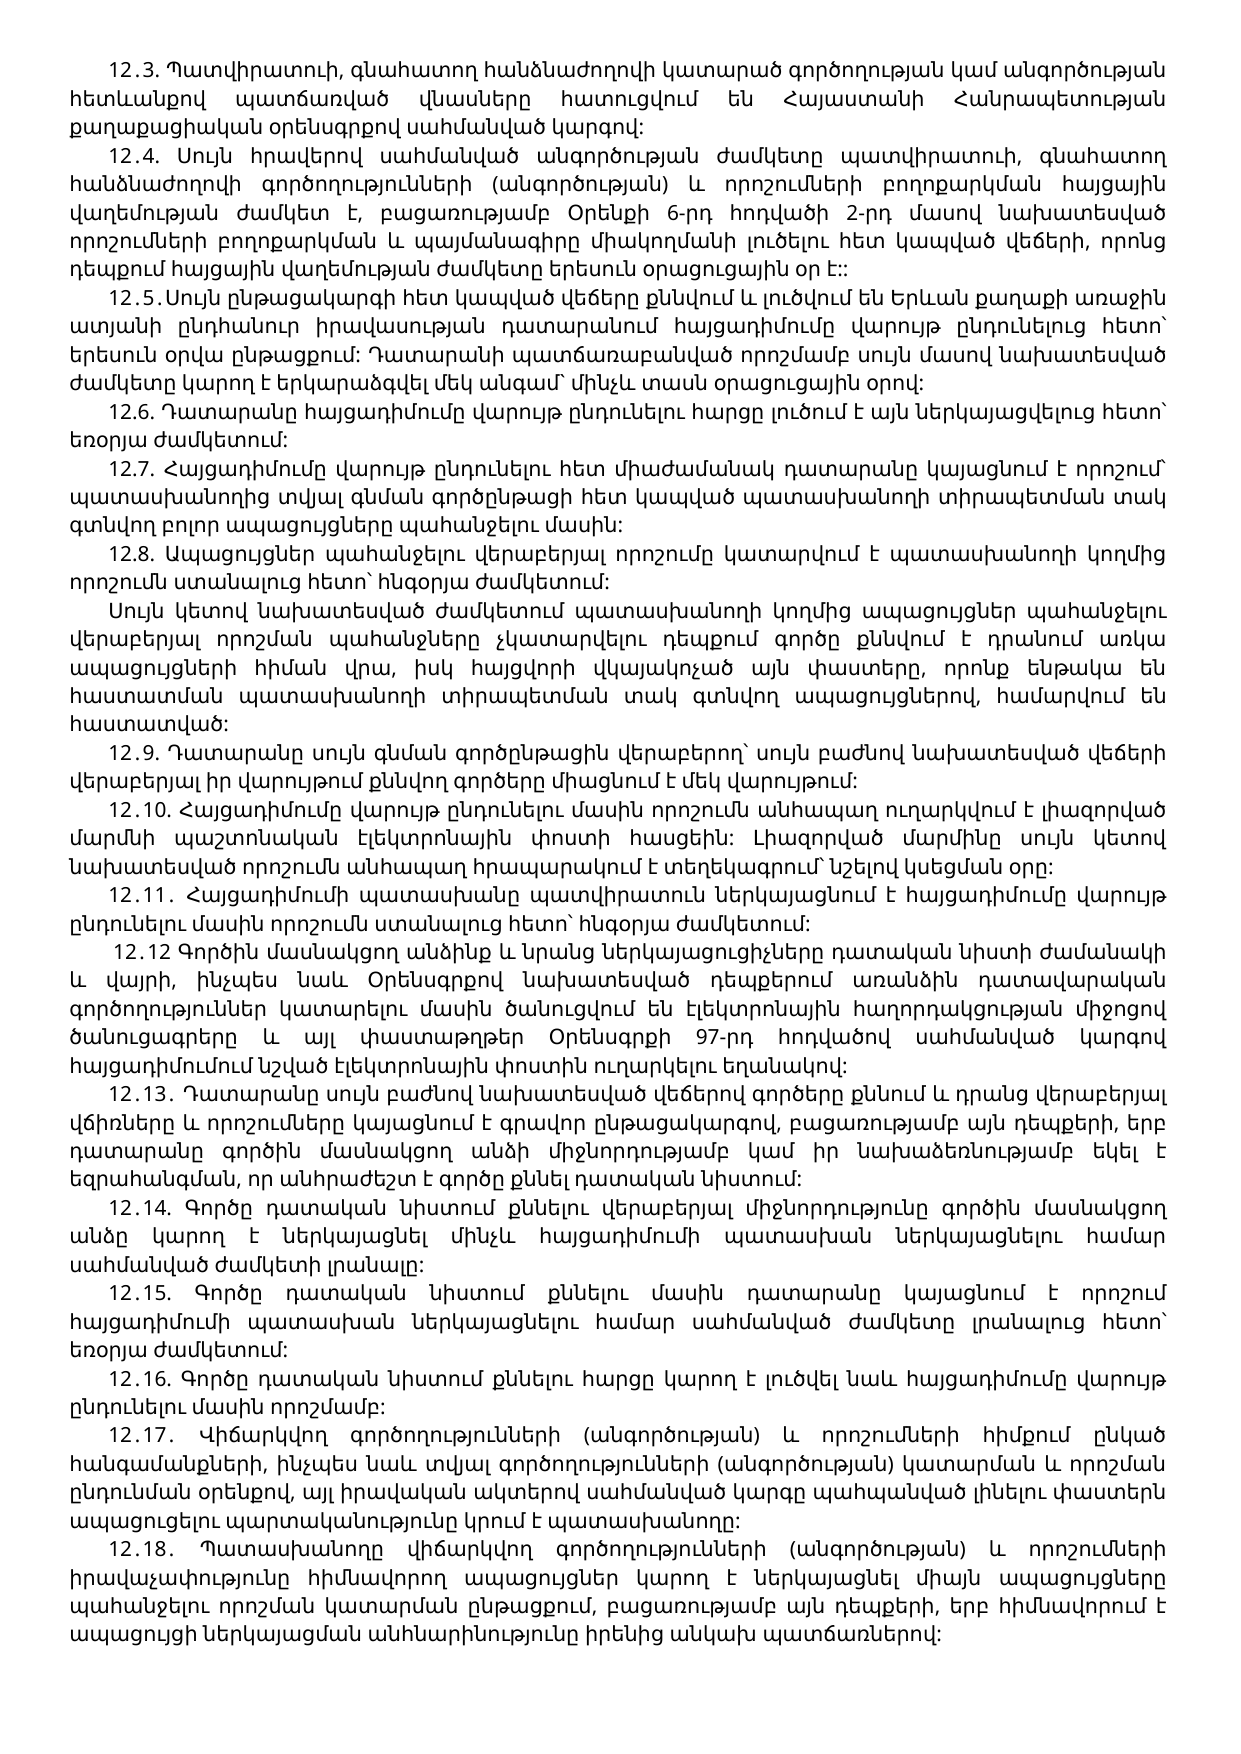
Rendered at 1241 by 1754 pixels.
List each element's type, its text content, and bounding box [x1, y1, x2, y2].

text 12․5․Սույն ընթացակարգի հետ կապված վեճերը քննվում և լուծվում են Երևան քաղաքի առաջին ատյանի ընդհանուր իրավասության դատարանում հայցադիմումը վարույթ ընդունելուց հետո՝ երեսուն օրվա ընթացքում: Դատարանի պատճառաբանված որոշմամբ սույն մասով նախատեսված ժամկետը կարող է երկարաձգվել մեկ անգամ` մինչև տասն օրացուցային օրով: [69, 283, 1167, 397]
text 12.7. Հայցադիմումը վարույթ ընդունելու հետ միաժամանակ դատարանը կայացնում է որոշում՝ պատասխանողից տվյալ գնման գործընթացի հետ կապված պատասխանողի տիրապետման տակ գտնվող բոլոր ապացույցները պահանջելու մասին: [69, 454, 1167, 539]
text 12․13․ Դատարանը սույն բաժնով նախատեսված վեճերով գործերը քննում և դրանց վերաբերյալ վճիռները և որոշումները կայացնում է գրավոր ընթացակարգով, բացառությամբ այն դեպքերի, երբ դատարանը գործին մասնակցող անձի միջնորդությամբ կամ իր նախաձեռնությամբ եկել է եզրահանգման, որ անհրաժեշտ է գործը քննել դատական նիստում: [69, 1079, 1167, 1193]
text 12․9. Դատարանը սույն գնման գործընթացին վերաբերող՝ սույն բաժնով նախատեսված վեճերի վերաբերյալ իր վարույթում քննվող գործերը միացնում է մեկ վարույթում: [69, 738, 1167, 795]
text 12․18․ Պատասխանողը վիճարկվող գործողությունների (անգործության) և որոշումների իրավաչափությունը հիմնավորող ապացույցներ կարող է ներկայացնել միայն ապացույցները պահանջելու որոշման կատարման ընթացքում, բացառությամբ այն դեպքերի, երբ հիմնավորում է ապացույցի ներկայացման անհնարինությունը իրենից անկախ պատճառներով: [69, 1534, 1167, 1648]
text 12․10. Հայցադիմումը վարույթ ընդունելու մասին որոշումն անհապաղ ուղարկվում է լիազորված մարմնի պաշտոնական էլեկտրոնային փոստի հասցեին: Լիազորված մարմինը սույն կետով նախատեսված որոշումն անհապաղ հրապարակում է տեղեկագրում՝ նշելով կսեցման օրը: [69, 795, 1167, 880]
text 12․4. Սույն հրավերով սահմանված անգործության ժամկետը պատվիրատուի, գնահատող հանձնաժողովի գործողությունների (անգործության) և որոշումների բողոքարկման հայցային վաղեմության ժամկետ է, բացառությամբ Օրենքի 6-րդ հոդվածի 2-րդ մասով նախատեսված որոշումների բողոքարկման և պայմանագիրը միակողմանի լուծելու հետ կապված վեճերի, որոնց դեպքում հայցային վաղեմության ժամկետը երեսուն օրացուցային օր է:: [69, 141, 1167, 283]
text 12․3. Պատվիրատուի, գնահատող հանձնաժողովի կատարած գործողության կամ անգործության հետևանքով պատճառված վնասները հատուցվում են Հայաստանի Հանրապետության քաղաքացիական օրենսգրքով սահմանված կարգով: [69, 56, 1167, 141]
text 12․17․ Վիճարկվող գործողությունների (անգործության) և որոշումների հիմքում ընկած հանգամանքների, ինչպես նաև տվյալ գործողությունների (անգործության) կատարման և որոշման ընդունման օրենքով, այլ իրավական ակտերով սահմանված կարգը պահպանված լինելու փաստերն ապացուցելու պարտականությունը կրում է պատասխանողը: [69, 1421, 1167, 1534]
text 12.8. Ապացույցներ պահանջելու վերաբերյալ որոշումը կատարվում է պատասխանողի կողմից որոշումն ստանալուց հետո՝ հնգօրյա ժամկետում: [69, 539, 1167, 596]
text Սույն կետով նախատեսված ժամկետում պատասխանողի կողմից ապացույցներ պահանջելու վերաբերյալ որոշման պահանջները չկատարվելու դեպքում գործը քննվում է դրանում առկա ապացույցների հիման վրա, իսկ հայցվորի վկայակոչած այն փաստերը, որոնք ենթակա են հաստատման պատասխանողի տիրապետման տակ գտնվող ապացույցներով, համարվում են հաստատված: [69, 596, 1167, 738]
text 12.6. Դատարանը հայցադիմումը վարույթ ընդունելու հարցը լուծում է այն ներկայացվելուց հետո՝ եռօրյա ժամկետում: [69, 397, 1167, 454]
text 12․14. Գործը դատական նիստում քննելու վերաբերյալ միջնորդությունը գործին մասնակցող անձը կարող է ներկայացնել մինչև հայցադիմումի պատասխան ներկայացնելու համար սահմանված ժամկետի լրանալը: [69, 1193, 1167, 1278]
text 12․11․ Հայցադիմումի պատասխանը պատվիրատուն ներկայացնում է հայցադիմումը վարույթ ընդունելու մասին որոշումն ստանալուց հետո՝ հնգօրյա ժամկետում: [69, 880, 1167, 937]
text 12․15. Գործը դատական նիստում քննելու մասին դատարանը կայացնում է որոշում հայցադիմումի պատասխան ներկայացնելու համար սահմանված ժամկետը լրանալուց հետո՝ եռօրյա ժամկետում: [69, 1278, 1167, 1364]
text 12․12 Գործին մասնակցող անձինք և նրանց ներկայացուցիչները դատական նիստի ժամանակի և վայրի, ինչպես նաև Օրենսգրքով նախատեսված դեպքերում առանձին դատավարական գործողություններ կատարելու մասին ծանուցվում են էլեկտրոնային հաղորդակցության միջոցով ծանուցագրերը և այլ փաստաթղթեր Օրենսգրքի 97-րդ հոդվածով սահմանված կարգով հայցադիմումում նշված էլեկտրոնային փոստին ուղարկելու եղանակով: [69, 937, 1167, 1079]
text 12․16. Գործը դատական նիստում քննելու հարցը կարող է լուծվել նաև հայցադիմումը վարույթ ընդունելու մասին որոշմամբ: [69, 1364, 1167, 1421]
